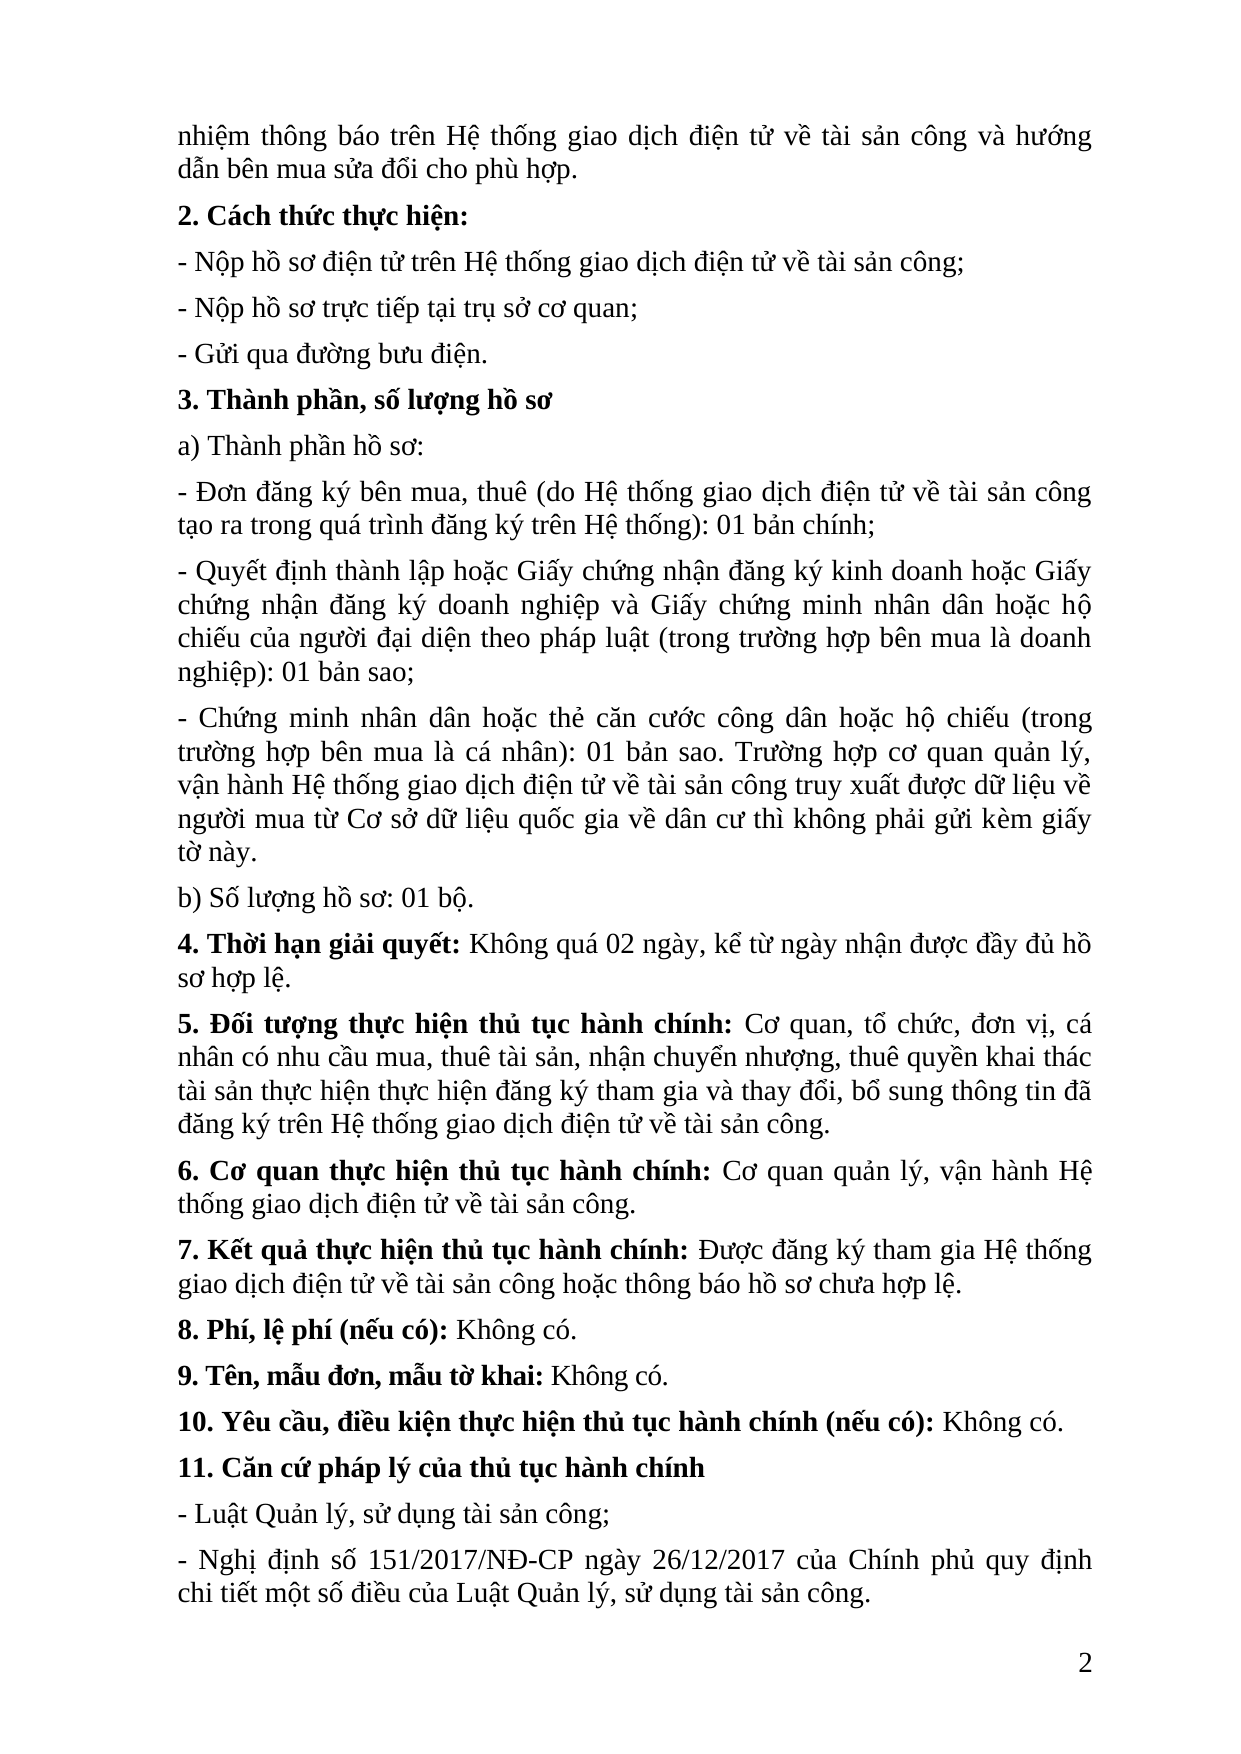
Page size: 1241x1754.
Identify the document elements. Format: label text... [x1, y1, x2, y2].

text - Chứng minh nhân dân hoặc thẻ căn cước công dân hoặc hộ chiếu (trong trường hợp bên mua là cá nhân): 01 bản sao. Trường hợp cơ quan quản lý, vận hành Hệ thống giao dịch điện tử về tài sản công truy xuất được dữ liệu về người mua từ Cơ sở dữ liệu quốc gia về dân cư thì không phải gửi kèm giấy tờ này. [177, 700, 1092, 868]
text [177, 118, 1092, 185]
text 5. Đối tượng thực hiện thủ tục hành chính: Cơ quan, tổ chức, đơn vị, cá nhân có nhu cầu mua, thuê tài sản, nhận chuyển nhượng, thuê quyền khai thác tài sản thực hiện thực hiện đăng ký tham gia và thay đổi, bổ sung thông tin đã đăng ký trên Hệ thống giao dịch điện tử về tài sản công. [177, 1006, 1092, 1140]
text 11. Căn cứ pháp lý của thủ tục hành chính [177, 1450, 1092, 1483]
text 10. Yêu cầu, điều kiện thực hiện thủ tục hành chính (nếu có): Không có. [177, 1404, 1092, 1437]
text b) Số lượng hồ sơ: 01 bộ. [177, 880, 1092, 914]
text 9. Tên, mẫu đơn, mẫu tờ khai: Không có. [177, 1358, 1092, 1391]
text 6. Cơ quan thực hiện thủ tục hành chính: Cơ quan quản lý, vận hành Hệ thống giao dịch điện tử về tài sản công. [177, 1153, 1092, 1220]
text 8. Phí, lệ phí (nếu có): Không có. [177, 1312, 1092, 1345]
text 7. Kết quả thực hiện thủ tục hành chính: Được đăng ký tham gia Hệ thống giao dịch điện tử về tài sản công hoặc thông báo hồ sơ chưa hợp lệ. [177, 1232, 1092, 1299]
text 3. Thành phần, số lượng hồ sơ [177, 382, 1092, 415]
text - Nghị định số 151/2017/NĐ-CP ngày 26/12/2017 của Chính phủ quy định chi tiết một số điều của Luật Quản lý, sử dụng tài sản công. [177, 1542, 1092, 1609]
text - Gửi qua đường bưu điện. [177, 336, 1092, 369]
text - Nộp hồ sơ trực tiếp tại trụ sở cơ quan; [177, 290, 1092, 323]
text - Luật Quản lý, sử dụng tài sản công; [177, 1496, 1092, 1529]
text - Đơn đăng ký bên mua, thuê (do Hệ thống giao dịch điện tử về tài sản công tạo ra trong quá trình đăng ký trên Hệ thống): 01 bản chính; [177, 474, 1092, 541]
text - Nộp hồ sơ điện tử trên Hệ thống giao dịch điện tử về tài sản công; [177, 244, 1092, 277]
text - Quyết định thành lập hoặc Giấy chứng nhận đăng ký kinh doanh hoặc Giấy chứng nhận đăng ký doanh nghiệp và Giấy chứng minh nhân dân hoặc hộ chiếu của người đại diện theo pháp luật (trong trường hợp bên mua là doanh nghiệp): 01 bản sao; [177, 553, 1092, 688]
text 2. Cách thức thực hiện: [177, 198, 1092, 231]
text a) Thành phần hồ sơ: [177, 428, 1092, 461]
text 4. Thời hạn giải quyết: Không quá 02 ngày, kể từ ngày nhận được đầy đủ hồ sơ hợp lệ. [177, 926, 1092, 993]
